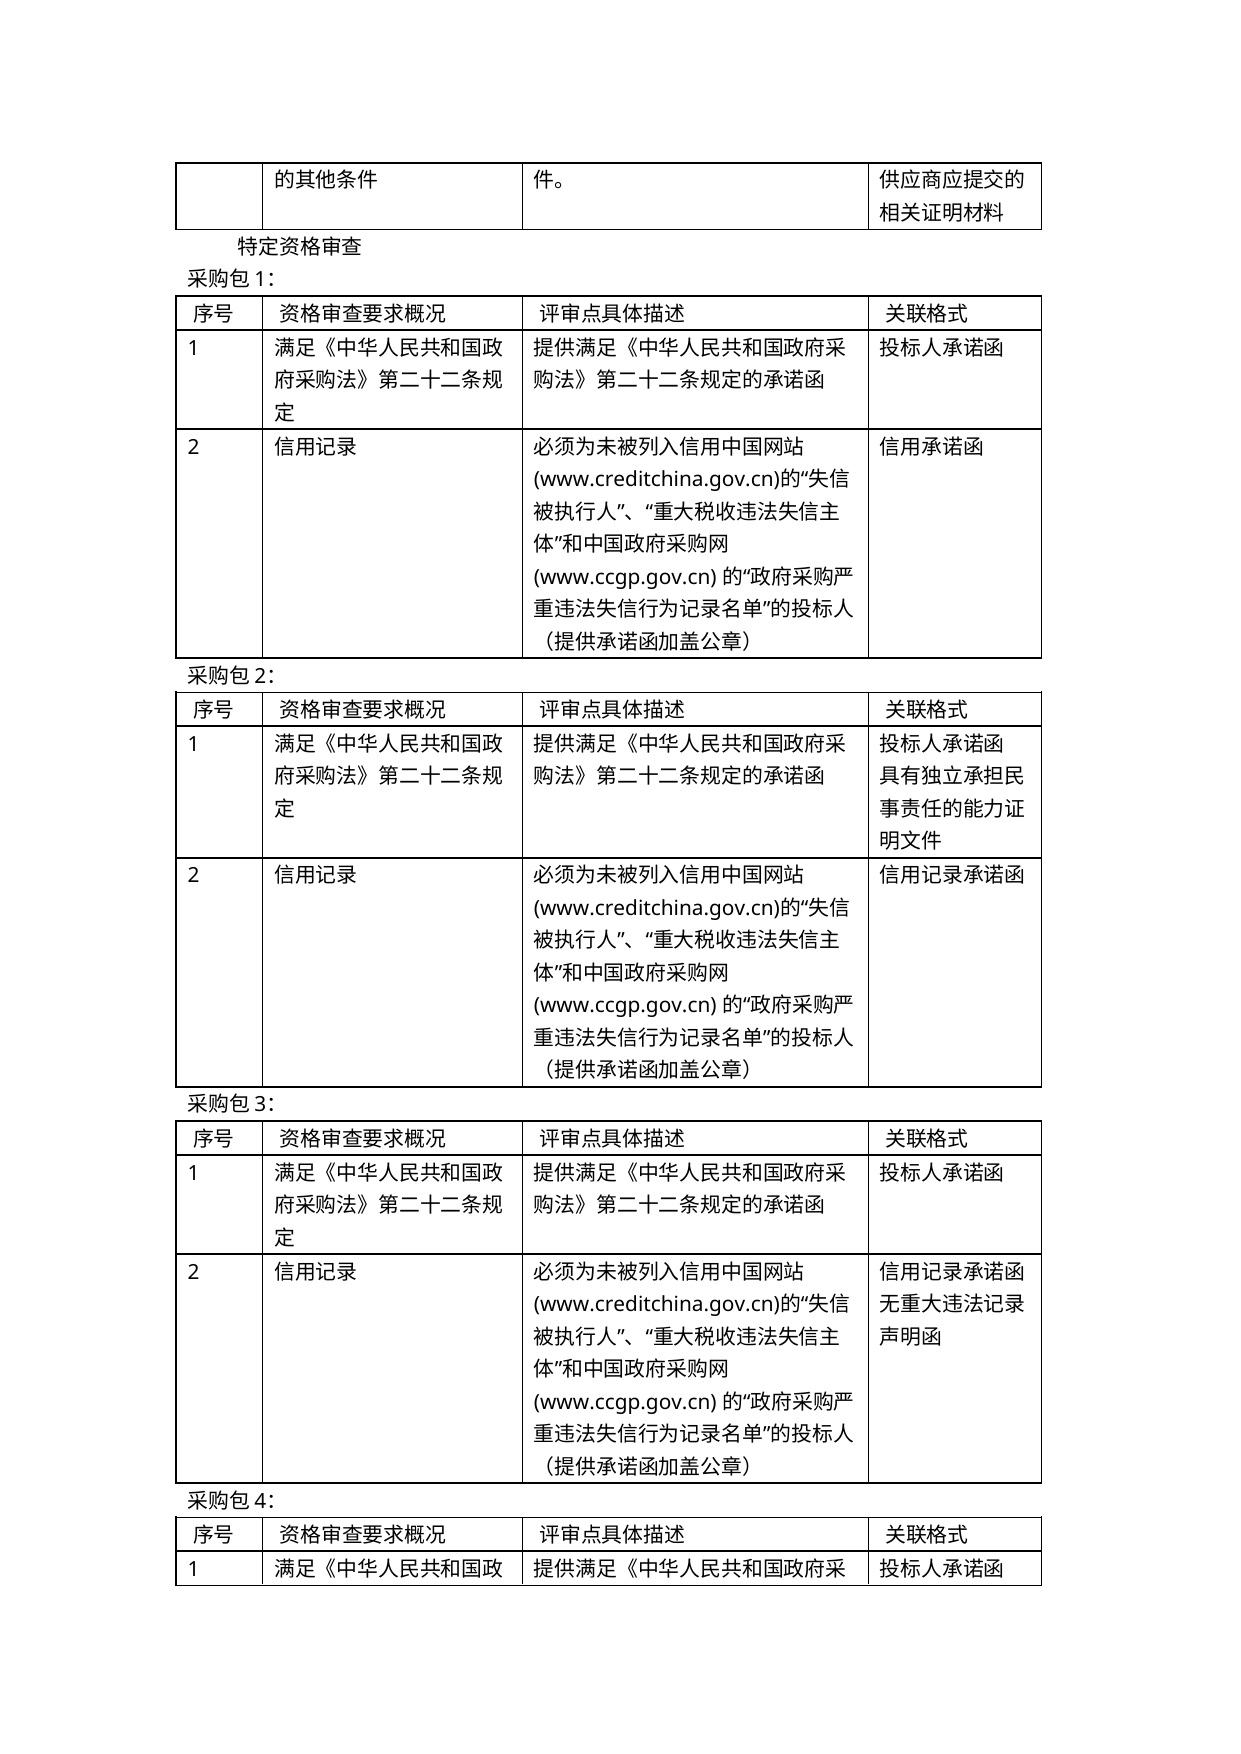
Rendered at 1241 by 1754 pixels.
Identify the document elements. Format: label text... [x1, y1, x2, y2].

table_cell 提供满足《中华人民共和国政府采购法》第二十二条规定的承诺函 [523, 727, 868, 857]
table_cell 信用记录 [263, 1255, 522, 1482]
table_cell 2 [177, 859, 262, 1086]
table_cell 提供满足《中华人民共和国政府采购法》第二十二条规定的承诺函 [523, 1156, 868, 1253]
table_cell 投标人承诺函 具有独立承担民事责任的能力证明文件 [869, 727, 1041, 857]
table_cell 1 [177, 1156, 262, 1253]
table_header 评审点具体描述 [523, 1122, 868, 1154]
table_cell 投标人承诺函 [869, 331, 1041, 428]
table_header 关联格式 [869, 693, 1041, 725]
table_header 评审点具体描述 [523, 297, 868, 329]
table_cell 投标人承诺函 [869, 1156, 1041, 1253]
text 特定资格审查 [187, 230, 1053, 263]
table_header 评审点具体描述 [523, 693, 868, 725]
table_cell 符合法律、行政法规规定的其他条件 [263, 164, 522, 228]
text 采购包1： [187, 263, 1053, 295]
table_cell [263, 1552, 522, 1584]
table_cell 1 [177, 727, 262, 857]
table_cell 2 [177, 1255, 262, 1482]
table_header 资格审查要求概况 [263, 1122, 522, 1154]
text 采购包4： [187, 1484, 1053, 1516]
table_header 序号 [177, 1122, 262, 1154]
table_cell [523, 1552, 868, 1584]
table_cell 符合法律、行政法规规定的其他条件。 [523, 164, 868, 228]
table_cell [869, 164, 1041, 228]
table_header 序号 [177, 1518, 262, 1550]
table_cell 满足《中华人民共和国政府采购法》第二十二条规定 [263, 1156, 522, 1253]
table_header 关联格式 [869, 1122, 1041, 1154]
table_cell 信用记录 [263, 430, 522, 657]
table_cell 必须为未被列入信用中国网站(www.creditchina.gov.cn)的“失信被执行人”、“重大税收违法失信主体”和中国政府采购网(www.ccgp.gov.cn) 的“政府采购严重违法失信行为记录名单”的投标人（提供承诺函加盖公章） [523, 859, 868, 1086]
table_cell 信用承诺函 [869, 430, 1041, 657]
table_header 序号 [177, 693, 262, 725]
table_cell 信用记录承诺函 [869, 859, 1041, 1086]
table_cell 满足《中华人民共和国政府采购法》第二十二条规定 [263, 727, 522, 857]
table_cell 投标人承诺函 [869, 1552, 1041, 1584]
table_header 资格审查要求概况 [263, 1518, 522, 1550]
table_cell 1 [177, 1552, 262, 1584]
table_cell 满足《中华人民共和国政府采购法》第二十二条规定 [263, 331, 522, 428]
table_header 关联格式 [869, 297, 1041, 329]
table_header 资格审查要求概况 [263, 693, 522, 725]
table_cell 提供满足《中华人民共和国政府采购法》第二十二条规定的承诺函 [523, 331, 868, 428]
table_cell 信用记录承诺函 无重大违法记录声明函 [869, 1255, 1041, 1482]
table_header 资格审查要求概况 [263, 297, 522, 329]
table_header 序号 [177, 297, 262, 329]
table_cell 1 [177, 331, 262, 428]
table_cell 必须为未被列入信用中国网站(www.creditchina.gov.cn)的“失信被执行人”、“重大税收违法失信主体”和中国政府采购网(www.ccgp.gov.cn) 的“政府采购严重违法失信行为记录名单”的投标人（提供承诺函加盖公章） [523, 430, 868, 657]
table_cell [523, 1255, 868, 1482]
text 采购包2： [187, 659, 1053, 691]
table_cell 2 [177, 430, 262, 657]
table_header 关联格式 [869, 1518, 1041, 1550]
table_header 评审点具体描述 [523, 1518, 868, 1550]
table_cell 信用记录 [263, 859, 522, 1086]
text 采购包3： [187, 1088, 1053, 1120]
table_cell 6 [177, 164, 262, 228]
